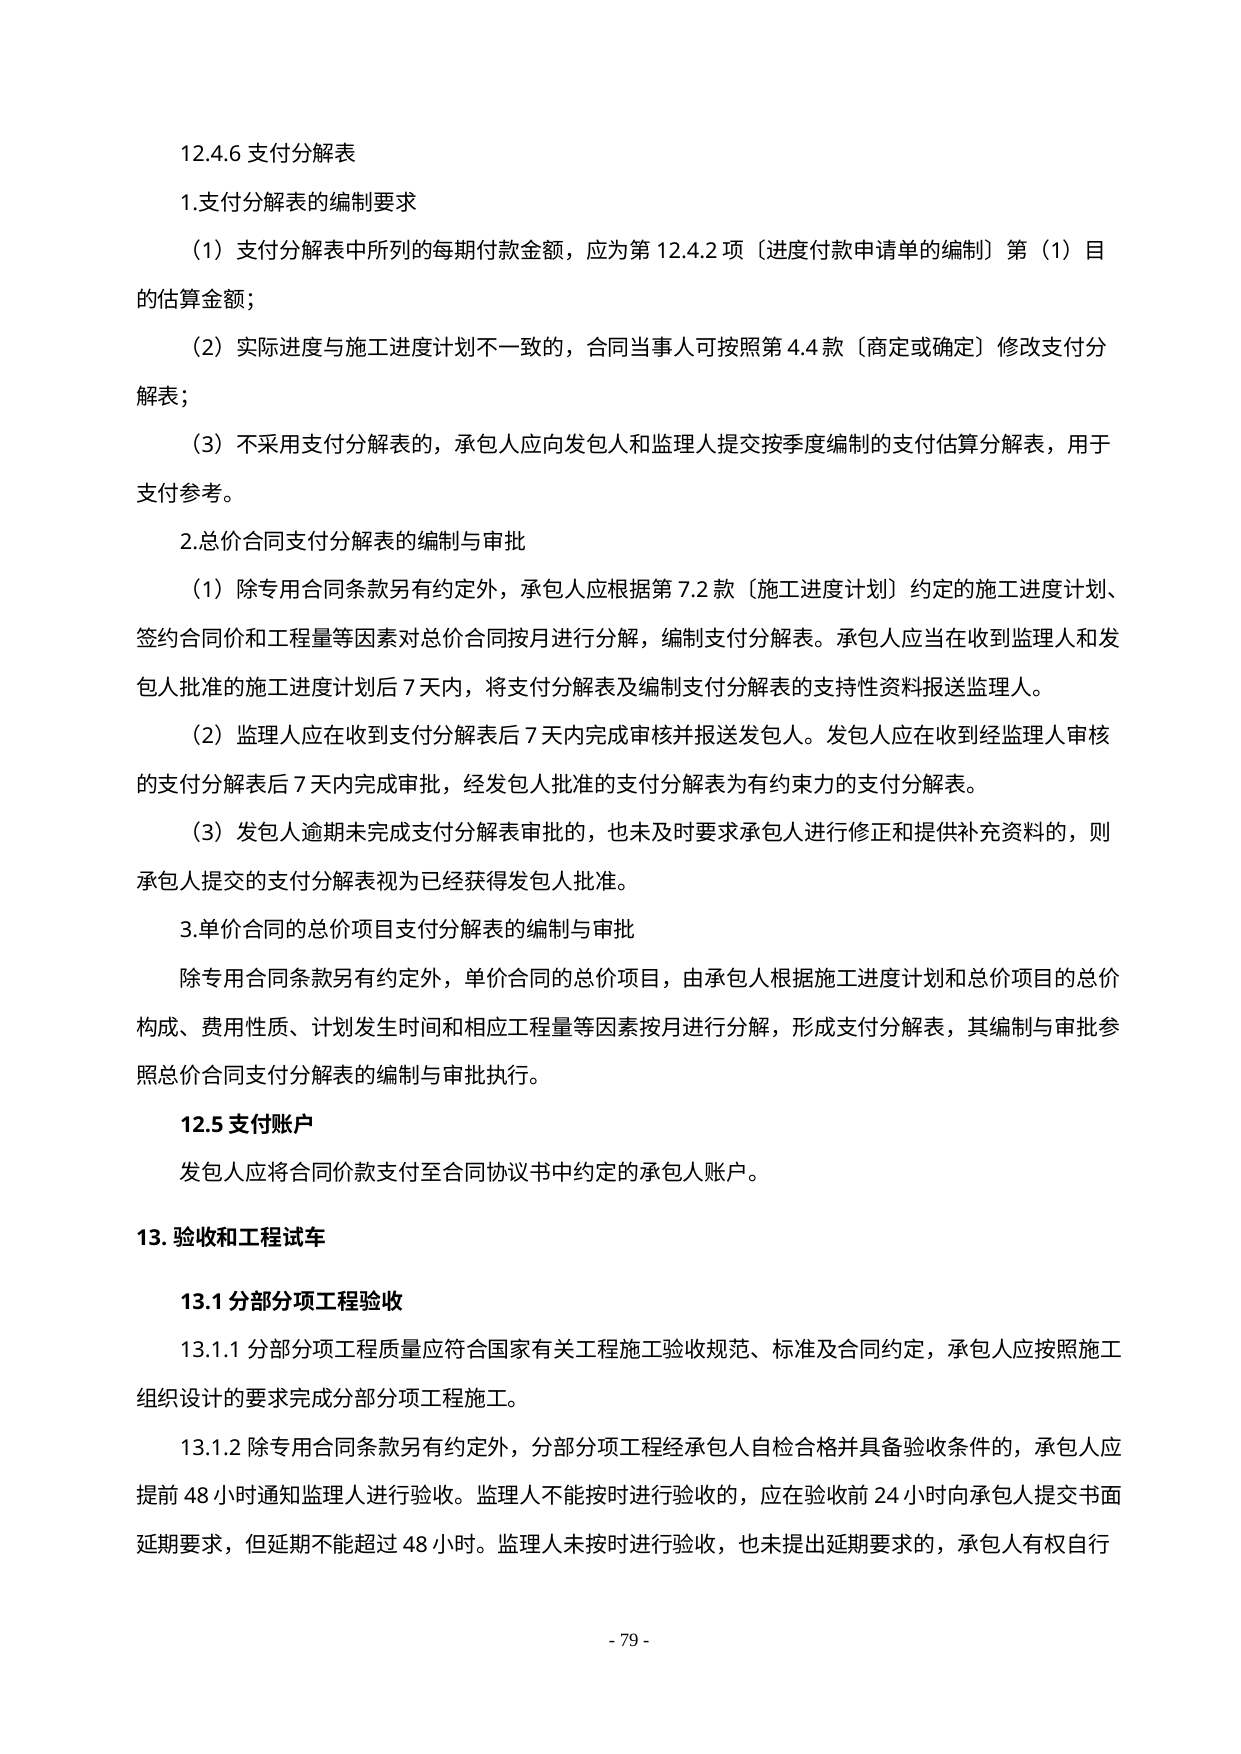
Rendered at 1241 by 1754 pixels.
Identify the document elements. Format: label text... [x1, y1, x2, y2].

subtitle 12.5支付账户 [136, 1106, 1122, 1139]
text （2）监理人应在收到支付分解表后7天内完成审核并报送发包人。发包人应在收到经监理人审核的支付分解表后7天内完成审批，经发包人批准的支付分解表为有约束力的支付分解表。 [136, 718, 1122, 799]
text （1）除专用合同条款另有约定外，承包人应根据第7.2款〔施工进度计划〕约定的施工进度计划、签约合同价和工程量等因素对总价合同按月进行分解，编制支付分解表。承包人应当在收到监理人和发包人批准的施工进度计划后7天内，将支付分解表及编制支付分解表的支持性资料报送监理人。 [136, 572, 1122, 702]
text （2）实际进度与施工进度计划不一致的，合同当事人可按照第4.4款〔商定或确定〕修改支付分解表； [136, 329, 1122, 411]
subtitle 13. 验收和工程试车 [136, 1219, 1122, 1252]
text 发包人应将合同价款支付至合同协议书中约定的承包人账户。 [136, 1154, 1122, 1187]
text 1.支付分解表的编制要求 [136, 184, 1122, 217]
text 12.4.6 支付分解表 [136, 136, 1122, 168]
text （1）支付分解表中所列的每期付款金额，应为第12.4.2项〔进度付款申请单的编制〕第（1）目的估算金额； [136, 232, 1122, 314]
text （3）发包人逾期未完成支付分解表审批的，也未及时要求承包人进行修正和提供补充资料的，则承包人提交的支付分解表视为已经获得发包人批准。 [136, 815, 1122, 896]
text 2.总价合同支付分解表的编制与审批 [136, 524, 1122, 556]
text 13.1.1 分部分项工程质量应符合国家有关工程施工验收规范、标准及合同约定，承包人应按照施工组织设计的要求完成分部分项工程施工。 [136, 1332, 1122, 1413]
text （3）不采用支付分解表的，承包人应向发包人和监理人提交按季度编制的支付估算分解表，用于支付参考。 [136, 427, 1122, 508]
text 3.单价合同的总价项目支付分解表的编制与审批 [136, 912, 1122, 944]
text 除专用合同条款另有约定外，单价合同的总价项目，由承包人根据施工进度计划和总价项目的总价构成、费用性质、计划发生时间和相应工程量等因素按月进行分解，形成支付分解表，其编制与审批参照总价合同支付分解表的编制与审批执行。 [136, 960, 1122, 1090]
subtitle 13.1分部分项工程验收 [136, 1284, 1122, 1316]
